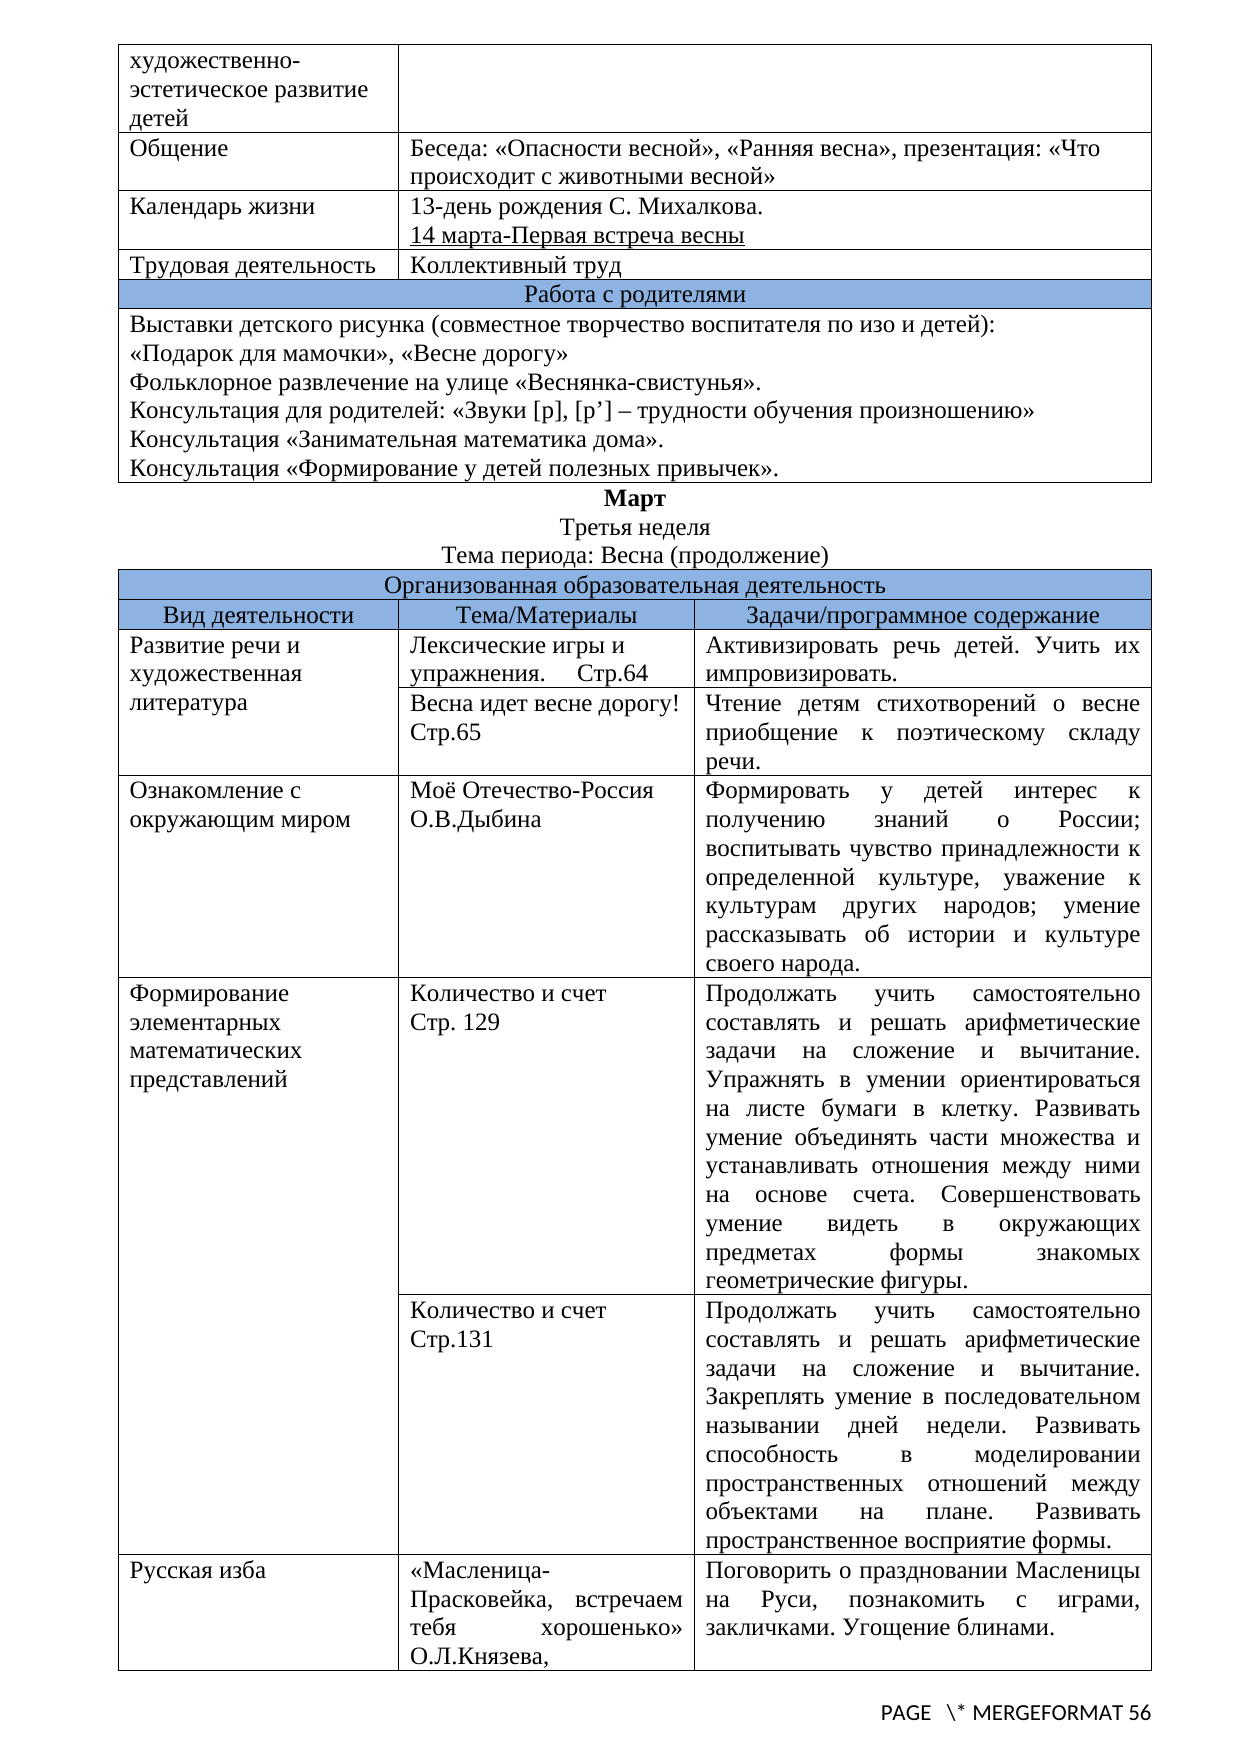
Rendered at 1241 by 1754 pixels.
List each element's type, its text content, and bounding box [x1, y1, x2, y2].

table_cell Активизировать речь детей. Учить их импровизировать. [695, 630, 1151, 687]
text Третья неделя [118, 512, 1152, 540]
table_cell Продолжать учить самостоятельно составлять и решать арифметические задачи на сложение и вычитание. Закреплять умение в последовательном назывании дней недели. Развивать способность в моделировании пространственных отношений между объектами на плане. Развивать пространственное восприятие формы. [695, 1295, 1151, 1554]
table_cell Продолжать учить самостоятельно составлять и решать арифметические задачи на сложение и вычитание. Упражнять в умении ориентироваться на листе бумаги в клетку. Развивать умение объединять части множества и устанавливать отношения между ними на основе счета. Совершенствовать умение видеть в окружающих предметах формы знакомых геометрические фигуры. [695, 978, 1151, 1294]
table_cell Развитие речи и художественная литература [119, 630, 398, 774]
table_cell Работа с родителями [119, 280, 1151, 308]
table_cell Количество и счет Стр.131 [399, 1295, 694, 1554]
table_cell Формировать у детей интерес к получению знаний о России; воспитывать чувство принадлежности к определенной культуре, уважение к культурам других народов; умение рассказывать об истории и культуре своего народа. [695, 776, 1151, 977]
table_cell Формирование элементарных математических представлений [119, 978, 398, 1554]
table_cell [399, 45, 1151, 132]
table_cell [399, 1555, 694, 1670]
table_cell Весна идет весне дорогу! Стр.65 [399, 688, 694, 774]
table_header Организованная образовательная деятельность [119, 570, 1151, 599]
table_cell Ознакомление с окружающим миром [119, 776, 398, 977]
table_cell Чтение детям стихотворений о весне приобщение к поэтическому складу речи. [695, 688, 1151, 774]
table_cell Лексические игры и упражнения. Стр.64 [399, 630, 694, 687]
table_cell Общение [119, 133, 398, 190]
table_cell Беседа: «Опасности весной», «Ранняя весна», презентация: «Что происходит с животными весной» [399, 133, 1151, 190]
table_cell Моё Отечество-Россия О.В.Дыбина [399, 776, 694, 977]
text Тема периода: Весна (продолжение) [118, 540, 1152, 569]
table_cell Коллективный труд [399, 250, 1151, 278]
table_cell Вид деятельности [119, 600, 398, 629]
table_cell Календарь жизни [119, 191, 398, 249]
table_cell Выставки детского рисунка (совместное творчество воспитателя по изо и детей): «Подарок для мамочки», «Весне дорогу» Фольклорное развлечение на улице «Веснянка-свистунья». Консультация для родителей: «Звуки [р], [р’] – трудности обучения произношению» Консультация «Занимательная математика дома». Консультация «Формирование у детей полезных привычек». [119, 309, 1151, 482]
table_cell Задачи/программное содержание [695, 600, 1151, 629]
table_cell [695, 1555, 1151, 1670]
table_cell Трудовая деятельность [119, 250, 398, 278]
table_cell Тема/Материалы [399, 600, 694, 629]
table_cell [119, 45, 398, 132]
text Март [118, 483, 1152, 512]
table_cell Русская изба [119, 1555, 398, 1670]
table_cell 13-день рождения С. Михалкова. 14 марта-Первая встреча весны [399, 191, 1151, 249]
table_cell Количество и счет Стр. 129 [399, 978, 694, 1294]
